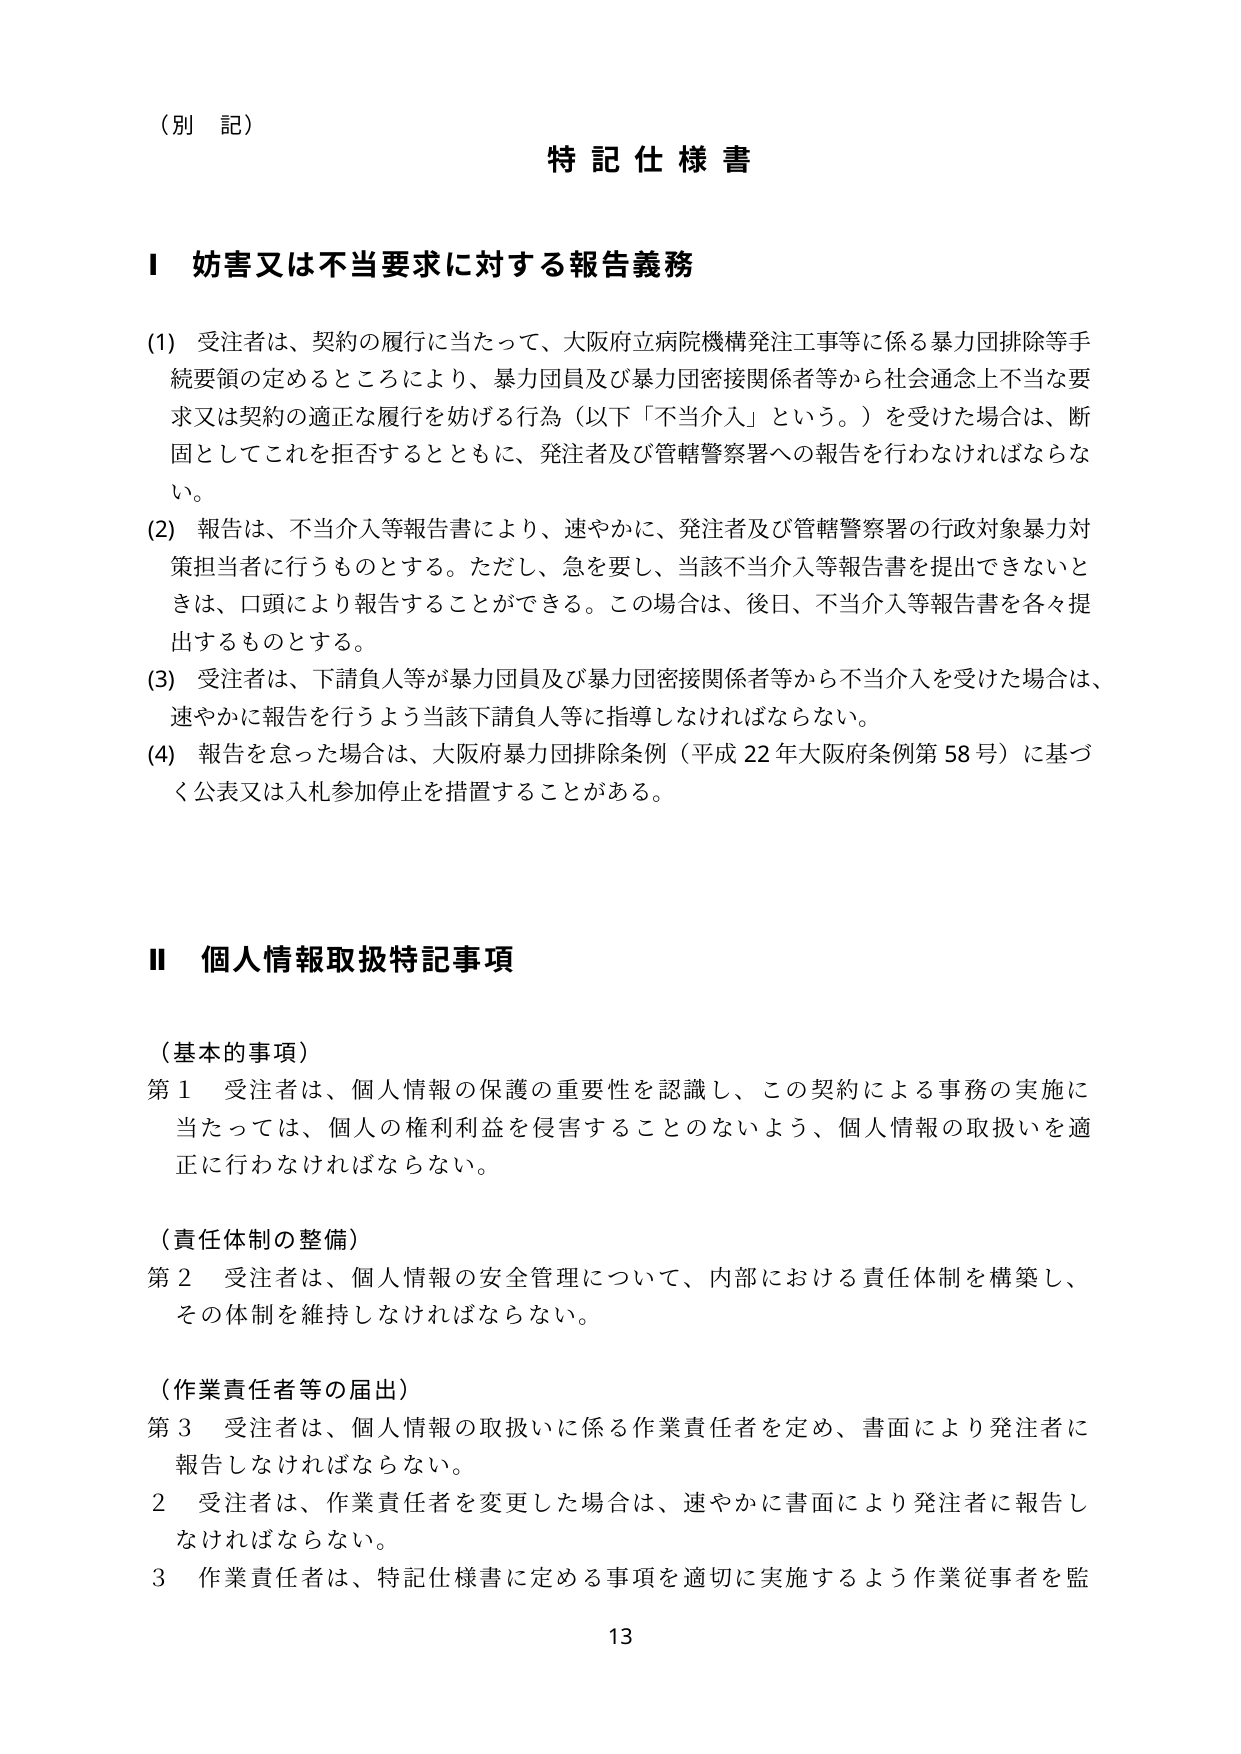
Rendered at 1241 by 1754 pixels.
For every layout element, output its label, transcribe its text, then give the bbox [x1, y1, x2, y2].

text 第１ 受注者は、個人情報の保護の重要性を認識し、この契約による事務の実施に当たっては、個人の権利利益を侵害することのないよう、個人情報の取扱いを適正に行わなければならない。 [148, 1070, 1092, 1182]
text 特記仕様書 [148, 140, 1092, 178]
text (1) 受注者は、契約の履行に当たって、大阪府立病院機構発注工事等に係る暴力団排除等手続要領の定めるところにより、暴力団員及び暴力団密接関係者等から社会通念上不当な要求又は契約の適正な履行を妨げる行為（以下「不当介入」という。）を受けた場合は、断固としてこれを拒否するとともに、発注者及び管轄警察署への報告を行わなければならない。 [148, 320, 1092, 507]
text 第２ 受注者は、個人情報の安全管理について、内部における責任体制を構築し、その体制を維持しなければならない。 [148, 1257, 1092, 1332]
text (2) 報告は、不当介入等報告書により、速やかに、発注者及び管轄警察署の行政対象暴力対策担当者に行うものとする。ただし、急を要し、当該不当介入等報告書を提出できないときは、口頭により報告することができる。この場合は、後日、不当介入等報告書を各々提出するものとする。 [148, 507, 1092, 657]
text Ⅰ 妨害又は不当要求に対する報告義務 [148, 245, 1092, 282]
text （責任体制の整備） [148, 1220, 1092, 1257]
text ２ 受注者は、作業責任者を変更した場合は、速やかに書面により発注者に報告しなければならない。 [148, 1482, 1092, 1557]
text (3) 受注者は、下請負人等が暴力団員及び暴力団密接関係者等から不当介入を受けた場合は、速やかに報告を行うよう当該下請負人等に指導しなければならない。 [148, 657, 1092, 732]
text （基本的事項） [148, 1032, 1092, 1070]
text Ⅱ 個人情報取扱特記事項 [148, 920, 1092, 995]
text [148, 1557, 1092, 1595]
text (4) 報告を怠った場合は、大阪府暴力団排除条例（平成22年大阪府条例第58号）に基づく公表又は入札参加停止を措置することがある。 [148, 732, 1092, 807]
text （作業責任者等の届出） [148, 1370, 1092, 1407]
text 第３ 受注者は、個人情報の取扱いに係る作業責任者を定め、書面により発注者に報告しなければならない。 [148, 1407, 1092, 1482]
text （別 記） [148, 105, 1092, 140]
